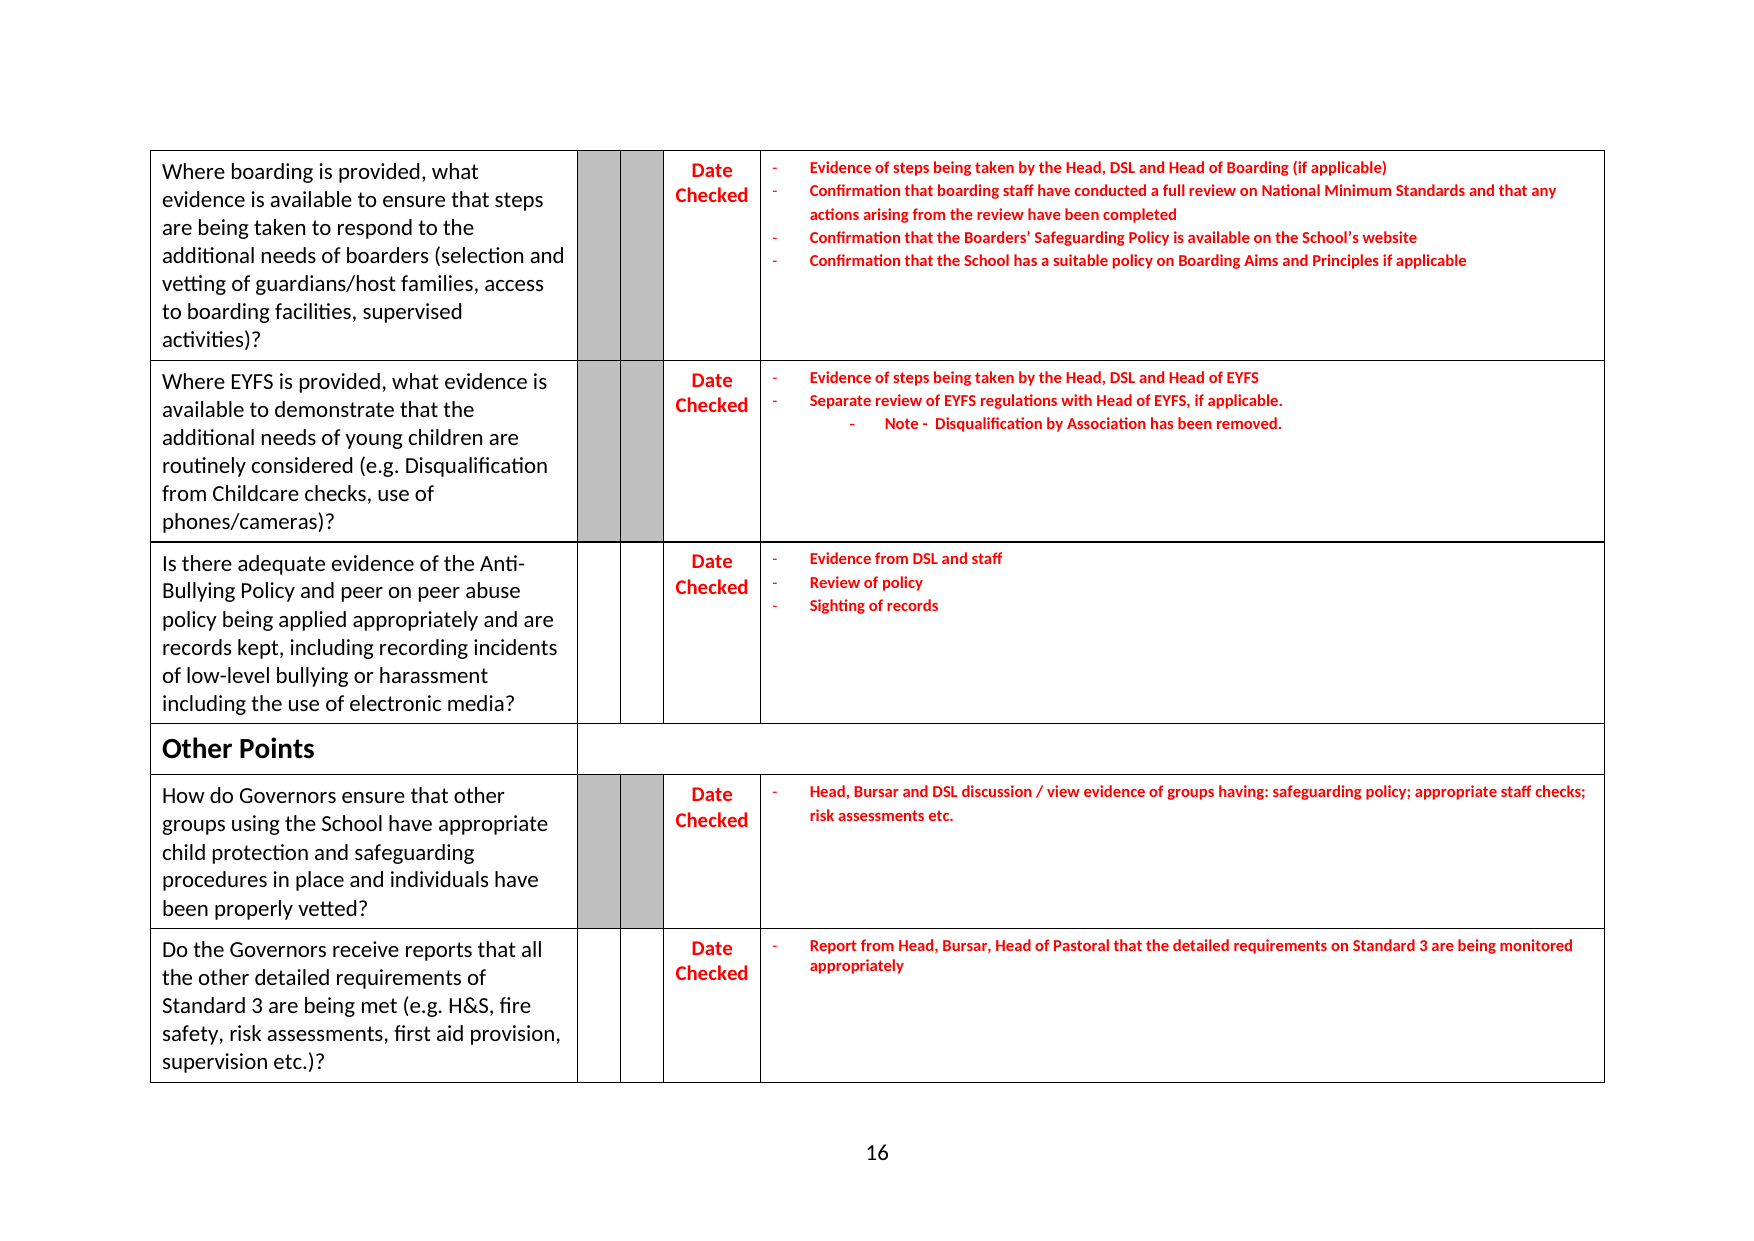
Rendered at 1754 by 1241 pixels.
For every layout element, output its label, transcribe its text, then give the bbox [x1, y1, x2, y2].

table_cell Report from Head, Bursar, Head of Pastoral that the detailed requirements on Standard 3 are being monitored appropriately [761, 929, 1604, 1082]
table_cell Is there adequate evidence of the Anti-Bullying Policy and peer on peer abuse policy being applied appropriately and are records kept, including recording incidents of low-level bullying or harassment including the use of electronic media? [151, 543, 577, 723]
table_cell Evidence from DSL and staff Review of policy Sighting of records [761, 543, 1604, 723]
table_cell Where boarding is provided, what evidence is available to ensure that steps are being taken to respond to the additional needs of boarders (selection and vetting of guardians/host families, access to boarding facilities, supervised activities)? [151, 151, 577, 360]
table_cell Head, Bursar and DSL discussion / view evidence of groups having: safeguarding policy; appropriate staff checks; risk assessments etc. [761, 775, 1604, 928]
table_cell Evidence of steps being taken by the Head, DSL and Head of Boarding (if applicable) Confirmation that boarding staff have conducted a full review on National Minimum Standards and that any actions arising from the review have been completed Confirmation that the Boarders’ Safeguarding Policy is available on the School’s website Confirmation that the School has a suitable policy on Boarding Aims and Principles if applicable [761, 151, 1604, 360]
table_cell Other Points [151, 724, 577, 774]
table_cell Date Checked [664, 775, 760, 928]
table_cell Date Checked [664, 543, 760, 723]
table_cell [578, 775, 620, 928]
table_cell [621, 151, 663, 360]
table_cell [621, 361, 663, 541]
table_cell [578, 929, 620, 1082]
table_cell How do Governors ensure that other groups using the School have appropriate child protection and safeguarding procedures in place and individuals have been properly vetted? [151, 775, 577, 928]
table_cell [578, 543, 620, 723]
table_cell [578, 361, 620, 541]
table_cell Evidence of steps being taken by the Head, DSL and Head of EYFS Separate review of EYFS regulations with Head of EYFS, if applicable. Note - Disqualification by Association has been removed. [761, 361, 1604, 541]
table_cell [578, 151, 620, 360]
table_cell [578, 724, 1604, 774]
table_cell Date Checked [664, 361, 760, 541]
table_cell Where EYFS is provided, what evidence is available to demonstrate that the additional needs of young children are routinely considered (e.g. Disqualification from Childcare checks, use of phones/cameras)? [151, 361, 577, 541]
table_cell [621, 929, 663, 1082]
table_cell Date Checked [664, 151, 760, 360]
table_cell Do the Governors receive reports that all the other detailed requirements of Standard 3 are being met (e.g. H&S, fire safety, risk assessments, first aid provision, supervision etc.)? [151, 929, 577, 1082]
table_cell [621, 775, 663, 928]
table_cell [621, 543, 663, 723]
table_cell Date Checked [664, 929, 760, 1082]
